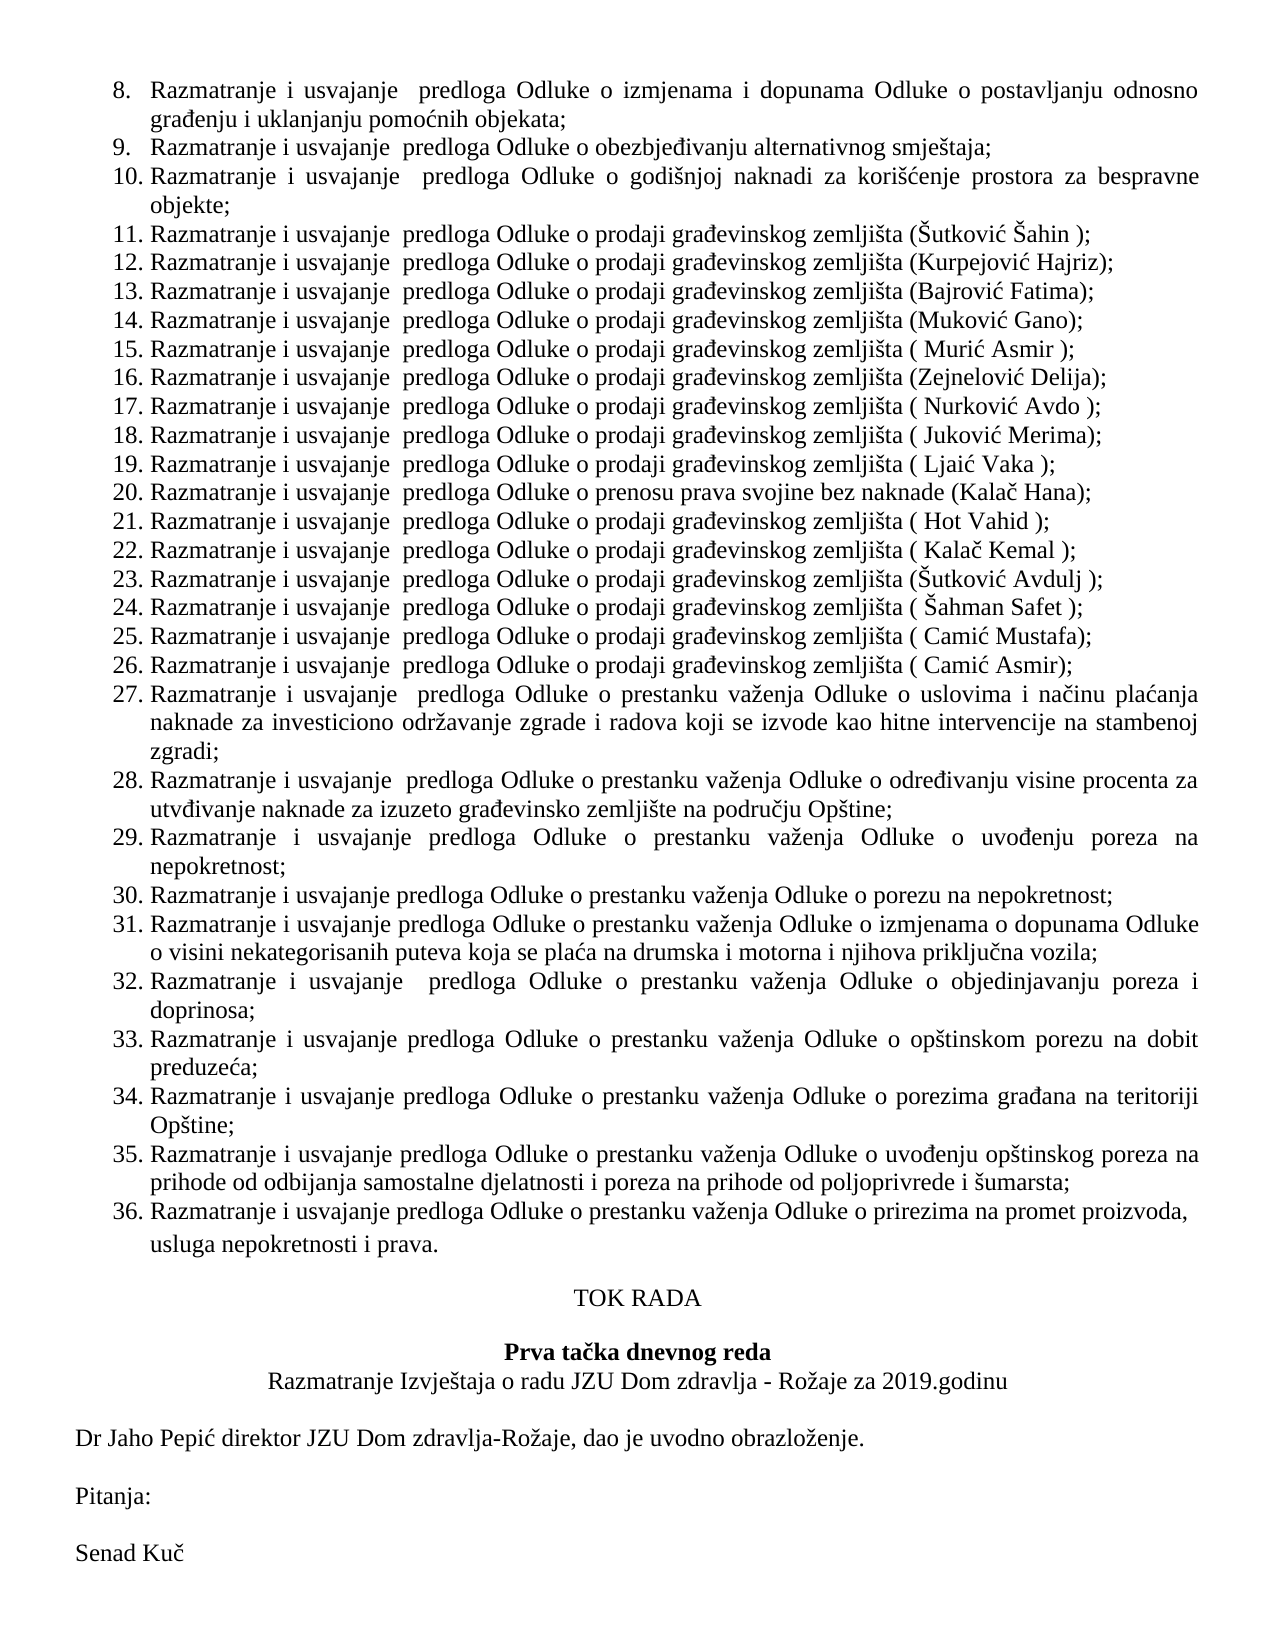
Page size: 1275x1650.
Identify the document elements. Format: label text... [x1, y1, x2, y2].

text Senad Kuč [75, 1538, 1200, 1567]
list Razmatranje i usvajanje predloga Odluke o prestanku važenja Odluke o objedinjavanju poreza i doprinosa; [112, 966, 1200, 1024]
text Pitanja: [75, 1481, 1200, 1509]
list Razmatranje i usvajanje predloga Odluke o prodaji građevinskog zemljišta ( Camić Mustafa); [112, 621, 1200, 650]
list Razmatranje i usvajanje predloga Odluke o prodaji građevinskog zemljišta ( Juković Merima); [112, 420, 1200, 449]
list Razmatranje i usvajanje predloga Odluke o prestanku važenja Odluke o izmjenama o dopunama Odluke o visini nekategorisanih puteva koja se plaća na drumska i motorna i njihova priključna vozila; [112, 909, 1200, 966]
list Razmatranje i usvajanje predloga Odluke o prestanku važenja Odluke o prirezima na promet proizvoda, usluga nepokretnosti i prava. [112, 1196, 1200, 1258]
list Razmatranje i usvajanje predloga Odluke o prestanku važenja Odluke o porezu na nepokretnost; [112, 880, 1200, 909]
list Razmatranje i usvajanje predloga Odluke o prodaji građevinskog zemljišta (Kurpejović Hajriz); [112, 247, 1200, 276]
list Razmatranje i usvajanje predloga Odluke o prestanku važenja Odluke o opštinskom porezu na dobit preduzeća; [112, 1024, 1200, 1081]
list Razmatranje i usvajanje predloga Odluke o prestanku važenja Odluke o određivanju visine procenta za utvđivanje naknade za izuzeto građevinsko zemljište na području Opštine; [112, 765, 1200, 822]
list Razmatranje i usvajanje predloga Odluke o prodaji građevinskog zemljišta ( Kalač Kemal ); [112, 535, 1200, 564]
list Razmatranje i usvajanje predloga Odluke o prodaji građevinskog zemljišta (Bajrović Fatima); [112, 276, 1200, 305]
text Razmatranje Izvještaja o radu JZU Dom zdravlja - Rožaje za 2019.godinu [75, 1366, 1200, 1394]
list Razmatranje i usvajanje predloga Odluke o prenosu prava svojine bez naknade (Kalač Hana); [112, 477, 1200, 506]
list Razmatranje i usvajanje predloga Odluke o prodaji građevinskog zemljišta ( Camić Asmir); [112, 650, 1200, 679]
list Razmatranje i usvajanje predloga Odluke o prestanku važenja Odluke o porezima građana na teritoriji Opštine; [112, 1081, 1200, 1139]
list Razmatranje i usvajanje predloga Odluke o prestanku važenja Odluke o uvođenju opštinskog poreza na prihode od odbijanja samostalne djelatnosti i poreza na prihode od poljoprivrede i šumarsta; [112, 1139, 1200, 1196]
list Razmatranje i usvajanje predloga Odluke o prodaji građevinskog zemljišta (Šutković Šahin ); [112, 219, 1200, 247]
list Razmatranje i usvajanje predloga Odluke o godišnjoj naknadi za korišćenje prostora za bespravne objekte; [112, 161, 1200, 219]
list Razmatranje i usvajanje predloga Odluke o prodaji građevinskog zemljišta ( Ljaić Vaka ); [112, 449, 1200, 477]
list Razmatranje i usvajanje predloga Odluke o obezbjeđivanju alternativnog smještaja; [112, 132, 1200, 161]
list Razmatranje i usvajanje predloga Odluke o prodaji građevinskog zemljišta ( Šahman Safet ); [112, 592, 1200, 621]
list Razmatranje i usvajanje predloga Odluke o prodaji građevinskog zemljišta (Zejnelović Delija); [112, 362, 1200, 391]
list Razmatranje i usvajanje predloga Odluke o prodaji građevinskog zemljišta (Šutković Avdulj ); [112, 564, 1200, 592]
text Dr Jaho Pepić direktor JZU Dom zdravlja-Rožaje, dao je uvodno obrazloženje. [75, 1423, 1200, 1452]
text TOK RADA [75, 1283, 1200, 1312]
list Razmatranje i usvajanje predloga Odluke o prodaji građevinskog zemljišta ( Nurković Avdo ); [112, 391, 1200, 420]
text Prva tačka dnevnog reda [75, 1337, 1200, 1366]
list Razmatranje i usvajanje predloga Odluke o prodaji građevinskog zemljišta (Muković Gano); [112, 305, 1200, 334]
list Razmatranje i usvajanje predloga Odluke o prodaji građevinskog zemljišta ( Hot Vahid ); [112, 506, 1200, 535]
list Razmatranje i usvajanje predloga Odluke o prestanku važenja Odluke o uslovima i načinu plaćanja naknade za investiciono održavanje zgrade i radova koji se izvode kao hitne intervencije na stambenoj zgradi; [112, 679, 1200, 765]
list Razmatranje i usvajanje predloga Odluke o prodaji građevinskog zemljišta ( Murić Asmir ); [112, 334, 1200, 362]
list Razmatranje i usvajanje predloga Odluke o prestanku važenja Odluke o uvođenju poreza na nepokretnost; [112, 822, 1200, 880]
list Razmatranje i usvajanje predloga Odluke o izmjenama i dopunama Odluke o postavljanju odnosno građenju i uklanjanju pomoćnih objekata; [112, 75, 1200, 132]
